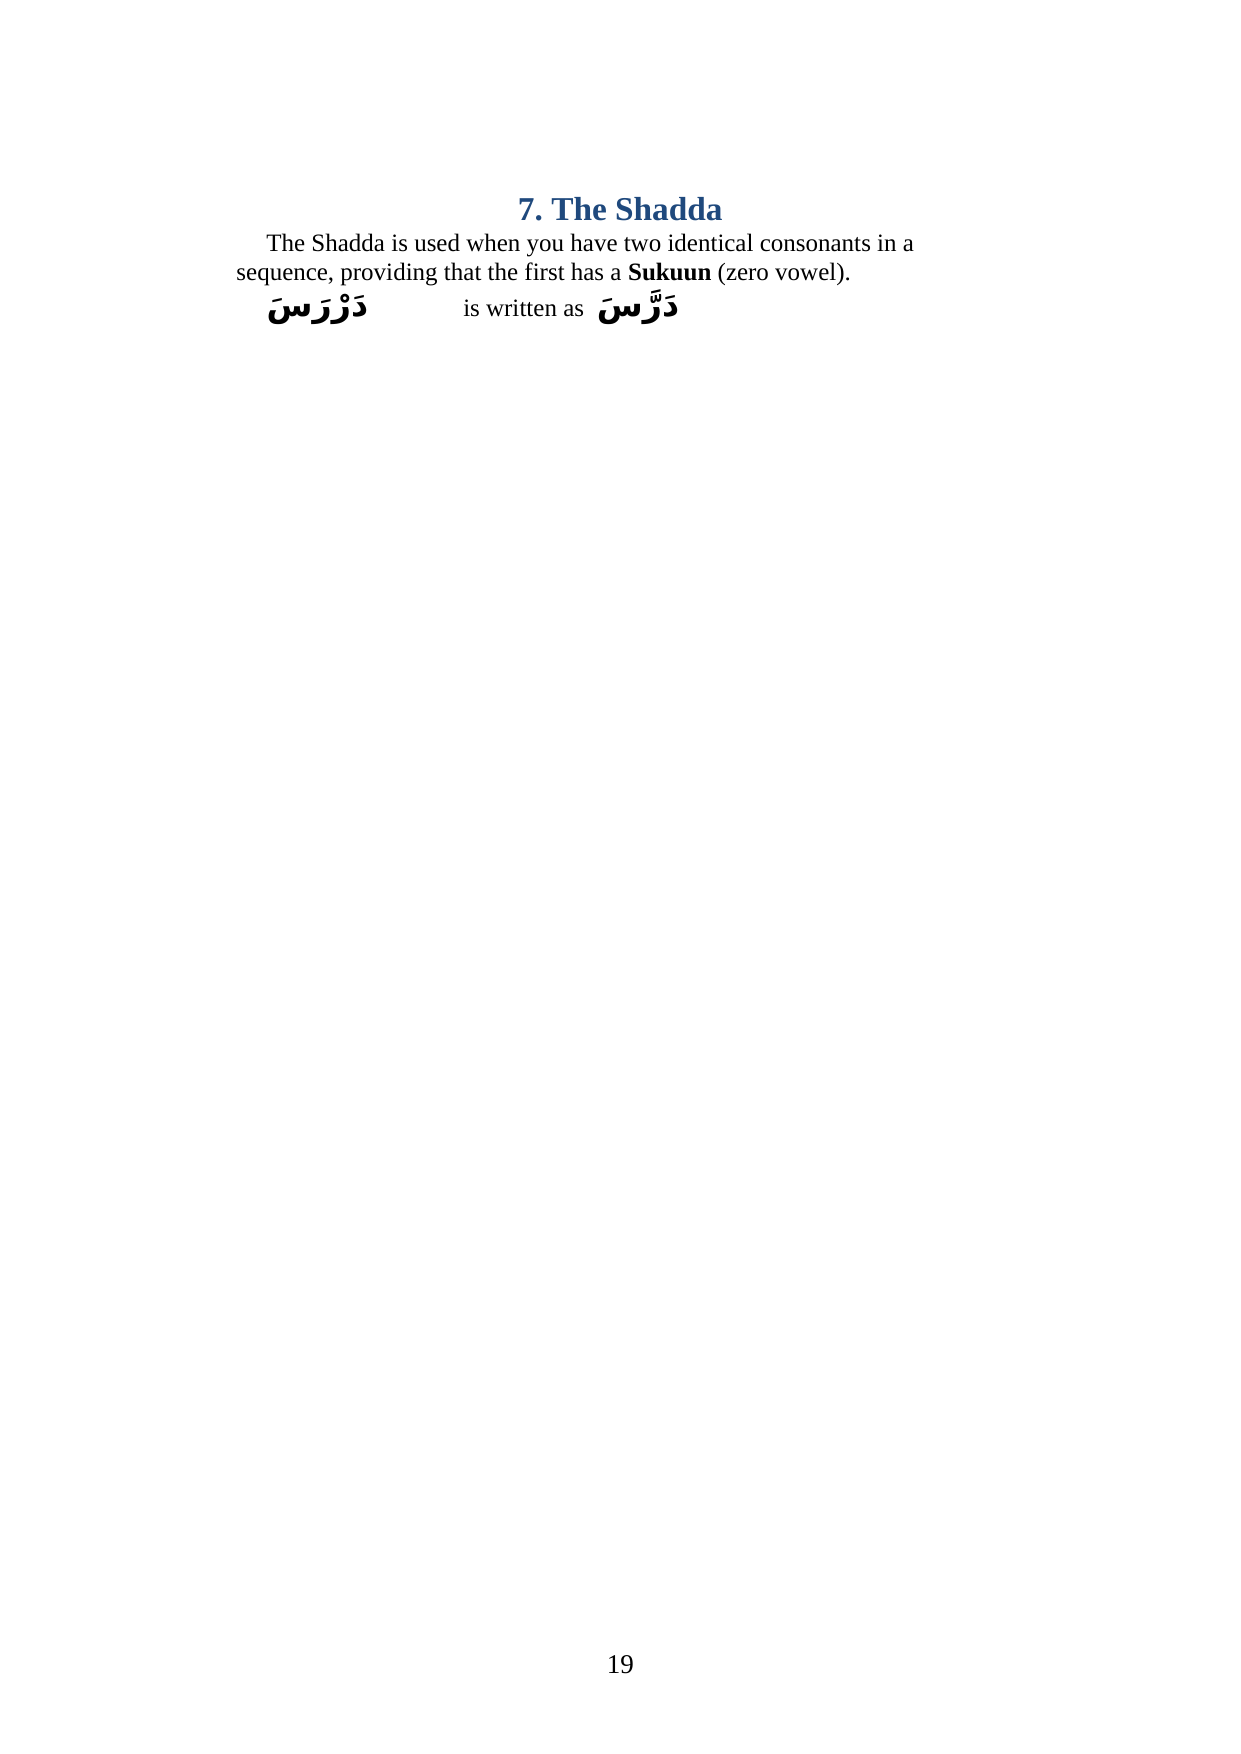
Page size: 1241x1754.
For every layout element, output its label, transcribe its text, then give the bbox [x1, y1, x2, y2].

text دَرْرَسَ is written as دَرَّسَ [236, 286, 1004, 324]
text The Shadda is used when you have two identical consonants in a sequence, providing that the first has a Sukuun (zero vowel). [236, 228, 1004, 286]
subtitle 7. The Shadda [236, 190, 1004, 228]
